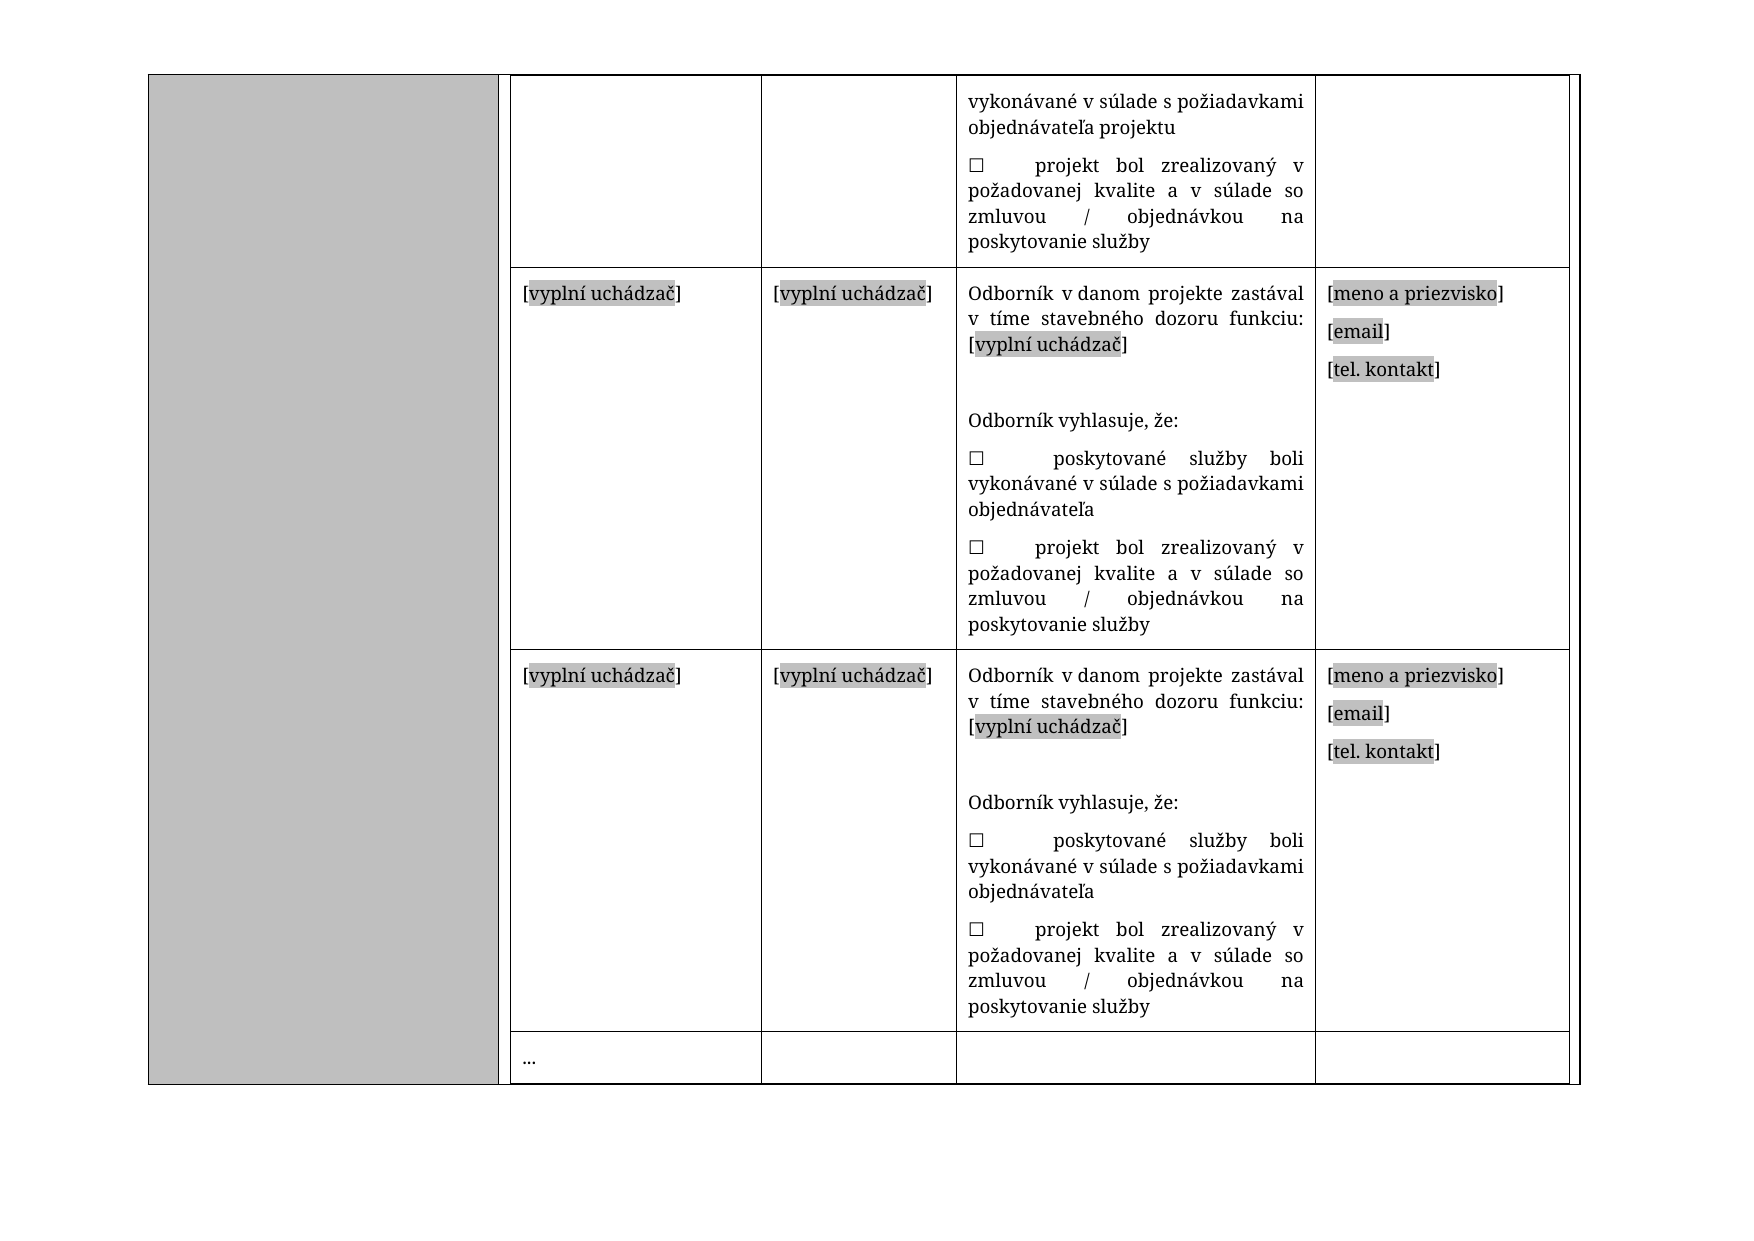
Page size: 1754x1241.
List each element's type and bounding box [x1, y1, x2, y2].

table_cell [1316, 1032, 1569, 1083]
table_cell [511, 268, 761, 649]
table_cell [957, 650, 1315, 1031]
table_cell [1316, 76, 1569, 267]
table_cell [499, 75, 510, 1084]
table_cell [1570, 75, 1579, 1084]
table_cell [511, 650, 761, 1031]
table_cell [957, 1032, 1315, 1083]
table_cell [762, 650, 956, 1031]
table_cell [762, 268, 956, 649]
table_cell [762, 76, 956, 267]
table_cell [511, 76, 761, 267]
table_cell [511, 1032, 761, 1083]
table_cell [957, 268, 1315, 649]
table_cell [1316, 268, 1569, 649]
table_cell [957, 76, 1315, 267]
table_cell [1316, 650, 1569, 1031]
table_cell [149, 75, 498, 1084]
table_cell [762, 1032, 956, 1083]
